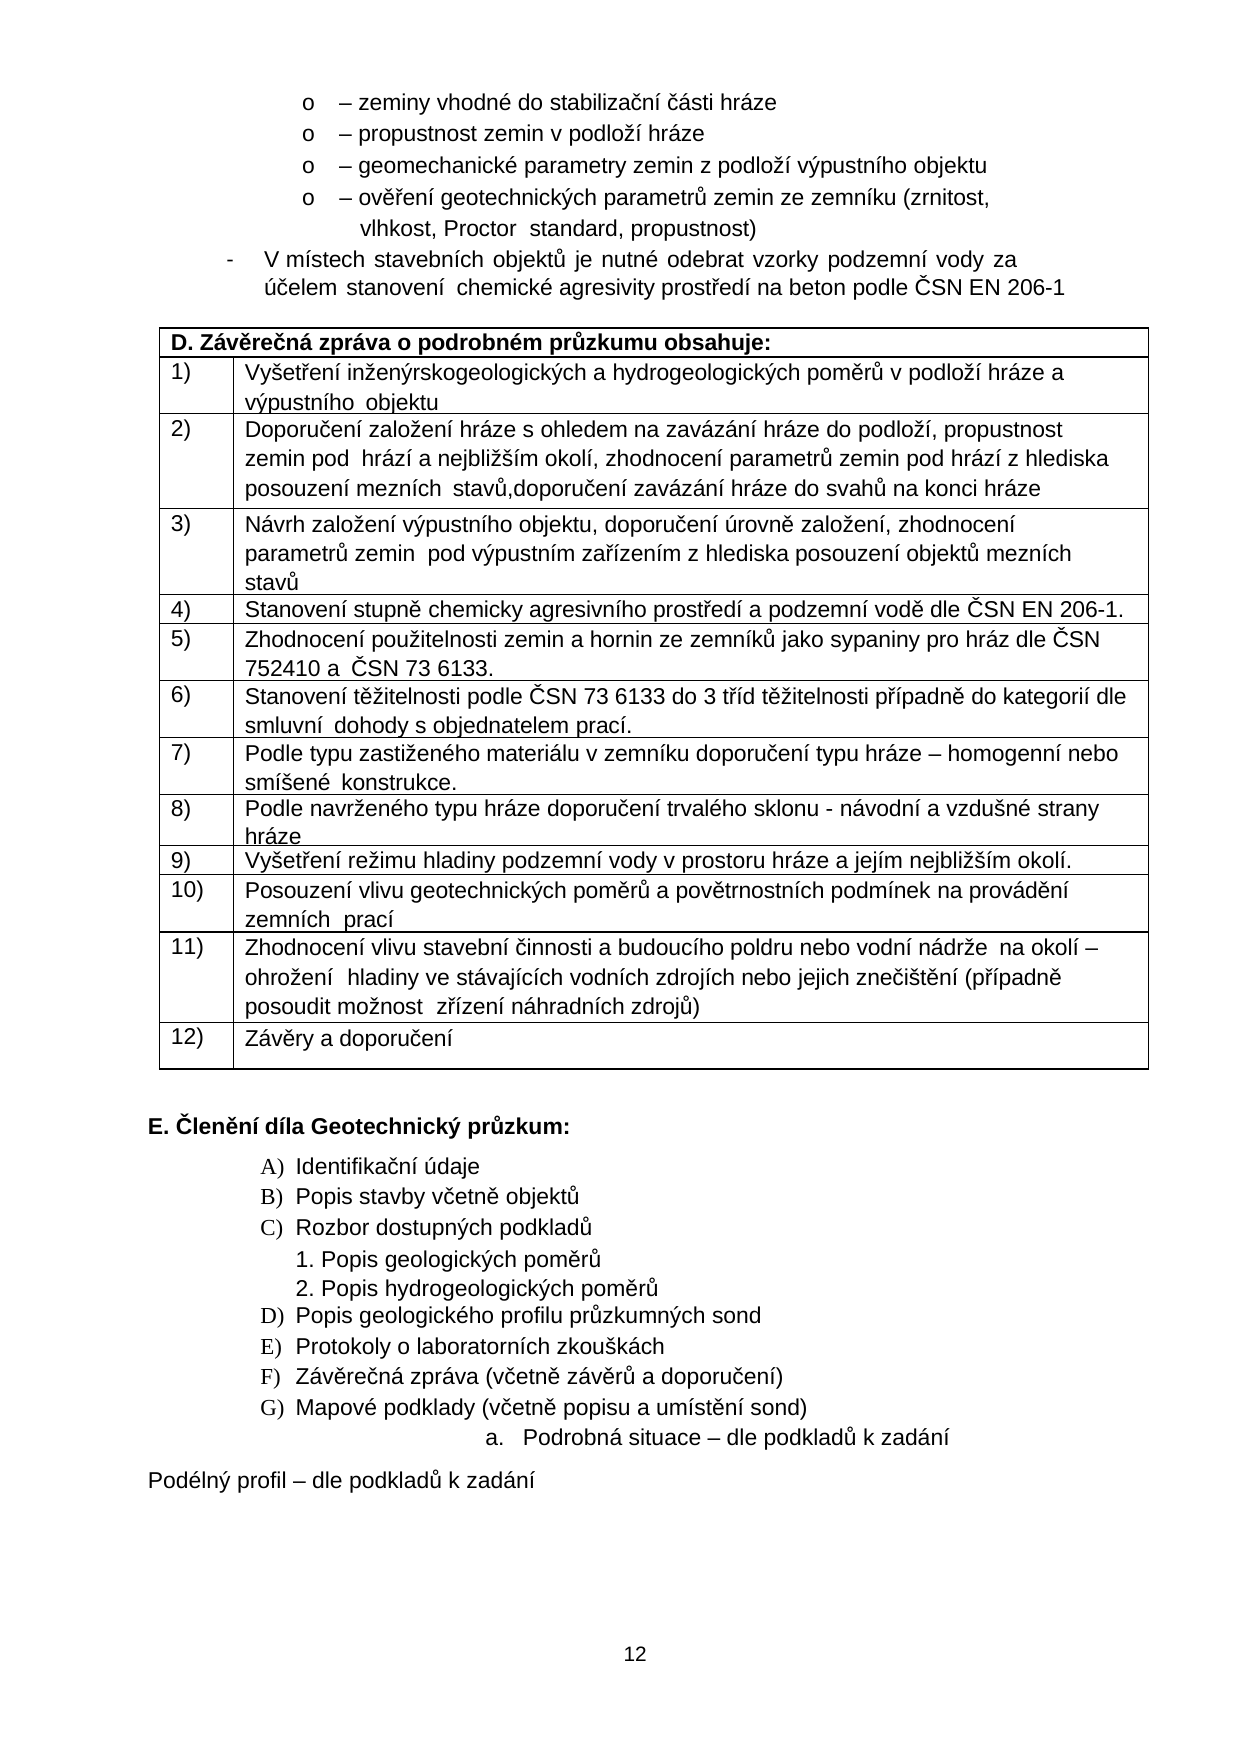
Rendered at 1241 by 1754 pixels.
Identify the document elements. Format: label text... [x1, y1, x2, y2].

list – geomechanické parametry zemin z podloží výpustního objektu [301, 152, 1122, 180]
list Popis geologického profilu průzkumných sond [260, 1302, 1122, 1329]
table_cell 8) [160, 795, 233, 845]
list Rozbor dostupných podkladů [260, 1214, 1122, 1240]
text 2. Popis hydrogeologických poměrů [295, 1273, 1122, 1302]
table_cell 6) [160, 681, 233, 737]
table_cell Podle typu zastiženého materiálu v zemníku doporučení typu hráze – homogenní nebo smíšené konstrukce. [234, 738, 1148, 794]
list Mapové podklady (včetně popisu a umístění sond) [260, 1394, 1122, 1420]
text Podélný profil – dle podkladů k zadání [148, 1467, 1122, 1493]
list – zeminy vhodné do stabilizační části hráze [301, 89, 1122, 117]
table_cell Zhodnocení použitelnosti zemin a hornin ze zemníků jako sypaniny pro hráz dle ČSN 752410 a ČSN 73 6133. [234, 624, 1148, 680]
table_cell Podle navrženého typu hráze doporučení trvalého sklonu - návodní a vzdušné strany hráze [234, 795, 1148, 845]
list Popis stavby včetně objektů [260, 1183, 1122, 1210]
table_cell 2) [160, 414, 233, 508]
table_cell Závěry a doporučení [234, 1023, 1148, 1068]
table_cell 1) [160, 358, 233, 413]
table_cell 10) [160, 875, 233, 931]
table_cell Návrh založení výpustního objektu, doporučení úrovně založení, zhodnocení parametrů zemin pod výpustním zařízením z hlediska posouzení objektů mezních stavů [234, 509, 1148, 594]
table_cell 5) [160, 624, 233, 680]
list V místech stavebních objektů je nutné odebrat vzorky podzemní vody za účelem stanovení chemické agresivity prostředí na beton podle ČSN EN 206-1 [226, 245, 1096, 300]
list – ověření geotechnických parametrů zemin ze zemníku (zrnitost, vlhkost, Proctor standard, propustnost) [301, 184, 1054, 242]
table_cell Posouzení vlivu geotechnických poměrů a povětrnostních podmínek na provádění zemních prací [234, 875, 1148, 931]
table_cell 11) [160, 933, 233, 1022]
table_cell 4) [160, 595, 233, 623]
table_cell 3) [160, 509, 233, 594]
table_cell Vyšetření inženýrskogeologických a hydrogeologických poměrů v podloží hráze a výpustního objektu [234, 358, 1148, 413]
text E. Členění díla Geotechnický průzkum: [148, 1111, 1122, 1140]
table_cell Zhodnocení vlivu stavební činnosti a budoucího poldru nebo vodní nádrže na okolí – ohrožení hladiny ve stávajících vodních zdrojích nebo jejich znečištění (případně posoudit možnost zřízení náhradních zdrojů) [234, 933, 1148, 1022]
table_cell Stanovení těžitelnosti podle ČSN 73 6133 do 3 tříd těžitelnosti případně do kategorií dle smluvní dohody s objednatelem prací. [234, 681, 1148, 737]
list Podrobná situace – dle podkladů k zadání [485, 1424, 1122, 1450]
table_cell Stanovení stupně chemicky agresivního prostředí a podzemní vodě dle ČSN EN 206-1. [234, 595, 1148, 623]
table_cell Doporučení založení hráze s ohledem na zavázání hráze do podloží, propustnost zemin pod hrází a nejbližším okolí, zhodnocení parametrů zemin pod hrází z hlediska posouzení mezních stavů,doporučení zavázání hráze do svahů na konci hráze [234, 414, 1148, 508]
text 1. Popis geologických poměrů [295, 1244, 1122, 1273]
list – propustnost zemin v podloží hráze [301, 120, 1122, 148]
list Identifikační údaje [260, 1153, 1122, 1179]
list Závěrečná zpráva (včetně závěrů a doporučení) [260, 1363, 1122, 1390]
list Protokoly o laboratorních zkouškách [260, 1333, 1122, 1359]
table_cell Vyšetření režimu hladiny podzemní vody v prostoru hráze a jejím nejbližším okolí. [234, 846, 1148, 874]
table_cell 9) [160, 846, 233, 874]
table_header D. Závěrečná zpráva o podrobném průzkumu obsahuje: [160, 329, 1148, 356]
table_cell 7) [160, 738, 233, 794]
table_cell 12) [160, 1023, 233, 1068]
